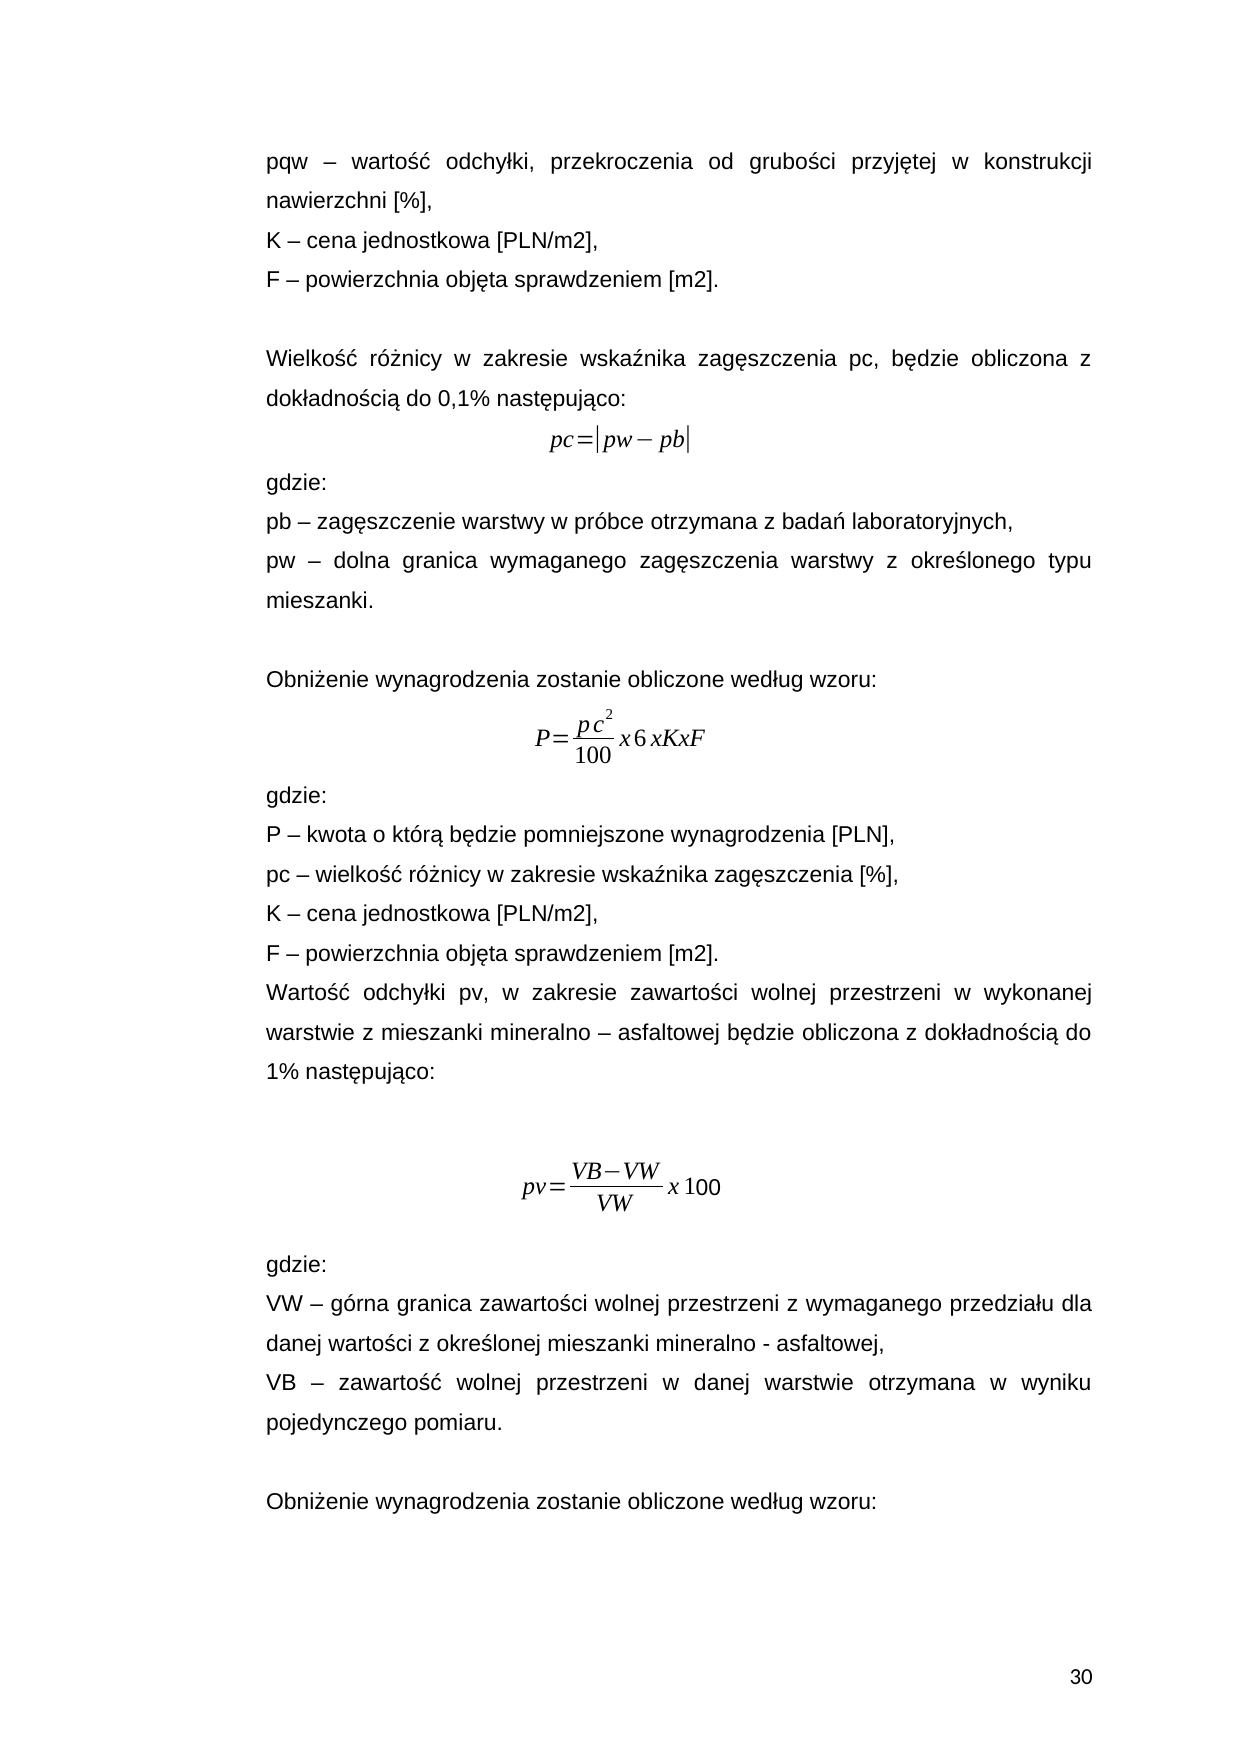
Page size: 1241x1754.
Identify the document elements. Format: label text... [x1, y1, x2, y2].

text pw – dolna granica wymaganego zagęszczenia warstwy z określonego typu mieszanki. [266, 547, 1092, 613]
text Wartość odchyłki pv, w zakresie zawartości wolnej przestrzeni w wykonanej warstwie z mieszanki mineralno – asfaltowej będzie obliczona z dokładnością do 1% następująco: [266, 979, 1092, 1084]
text K – cena jednostkowa [PLN/m2], [266, 227, 1092, 253]
text K – cena jednostkowa [PLN/m2], [266, 900, 1092, 927]
text pb – zagęszczenie warstwy w próbce otrzymana z badań laboratoryjnych, [266, 508, 1092, 534]
text pc – wielkość różnicy w zakresie wskaźnika zagęszczenia [%], [266, 861, 1092, 887]
text VW – górna granica zawartości wolnej przestrzeni z wymaganego przedziału dla danej wartości z określonej mieszanki mineralno - asfaltowej, [266, 1290, 1092, 1356]
text gdzie: [266, 782, 1092, 808]
text Obniżenie wynagrodzenia zostanie obliczone według wzoru: [266, 1488, 1092, 1514]
text VB – zawartość wolnej przestrzeni w danej warstwie otrzymana w wyniku pojedynczego pomiaru. [266, 1369, 1092, 1435]
text F – powierzchnia objęta sprawdzeniem [m2]. [266, 940, 1092, 966]
text gdzie: [266, 1251, 1092, 1277]
text Obniżenie wynagrodzenia zostanie obliczone według wzoru: [266, 666, 1092, 692]
text F – powierzchnia objęta sprawdzeniem [m2]. [266, 266, 1092, 292]
text P – kwota o którą będzie pomniejszone wynagrodzenia [PLN], [266, 821, 1092, 848]
text pqw – wartość odchyłki, przekroczenia od grubości przyjętej w konstrukcji nawierzchni [%], [266, 148, 1092, 213]
text 00 [148, 1158, 1092, 1217]
text gdzie: [266, 468, 1092, 495]
text Wielkość różnicy w zakresie wskaźnika zagęszczenia pc, będzie obliczona z dokładnością do 0,1% następująco: [266, 345, 1092, 411]
